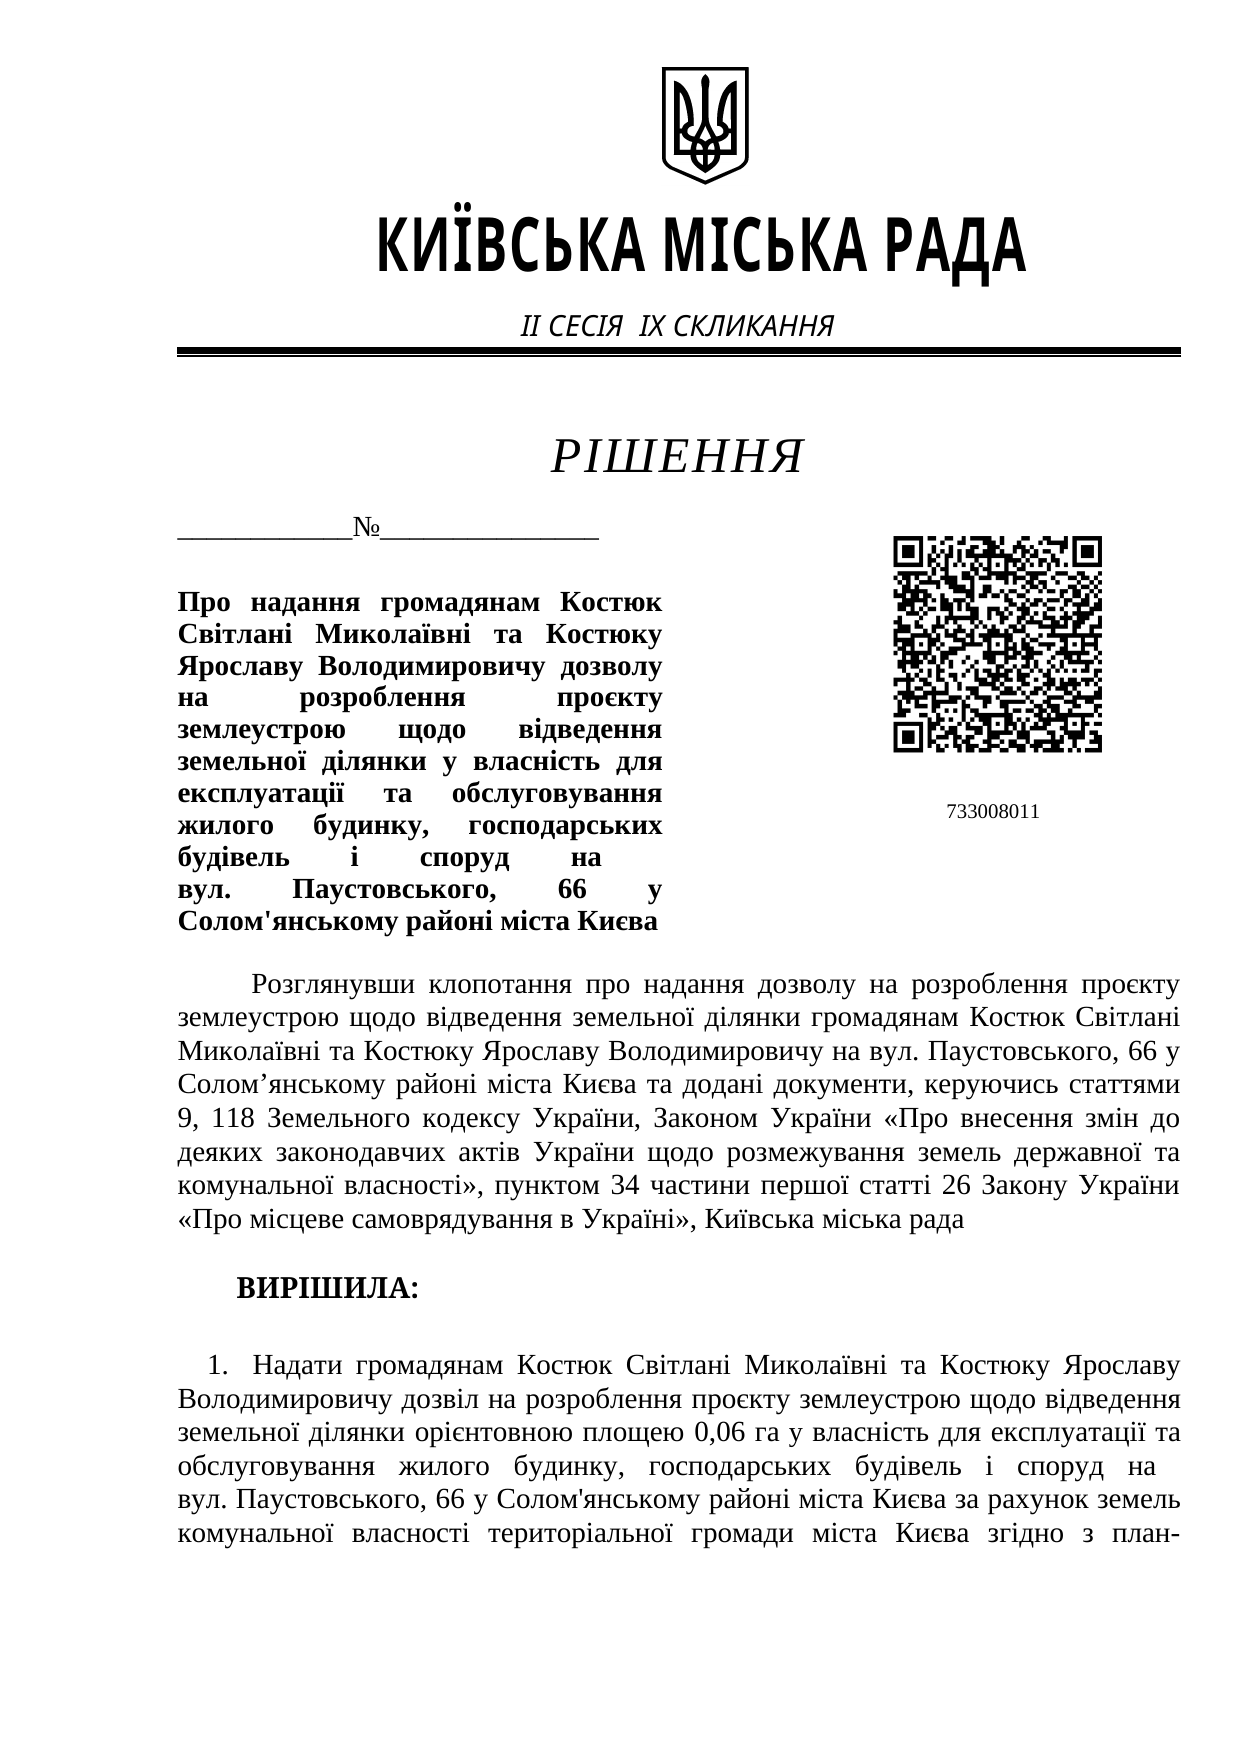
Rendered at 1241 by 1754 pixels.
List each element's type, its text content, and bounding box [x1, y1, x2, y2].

subtitle II сесія IX скликання [177, 306, 1181, 347]
text ____________№_______________ [177, 509, 1181, 542]
text ВИРІШИЛА: [177, 1268, 1181, 1307]
text КИЇВСЬКА МІСЬКА РАДА [222, 191, 1181, 293]
text Розглянувши клопотання про надання дозволу на розроблення проєкту землеустрою щодо відведення земельної ділянки громадянам Костюк Світлані Миколаївні та Костюку Ярославу Володимировичу на вул. Паустовського, 66 у Солом’янському районі міста Києва та додані документи, керуючись статтями 9, 118 Земельного кодексу України, Законом України «Про внесення змін до деяких законодавчих актів України щодо розмежування земель державної та комунальної власності», пунктом 34 частини першої статті 26 Закону України «Про місцеве самоврядування в Україні», Київська міська рада [177, 966, 1181, 1234]
subtitle РІШЕННЯ [177, 426, 1181, 483]
picture [660, 67, 751, 186]
table_header Про надання громадянам Костюк Світлані Миколаївні та Костюку Ярославу Володимировичу дозволу на розроблення проєкту землеустрою щодо відведення земельної ділянки у власність для експлуатації та обслуговування жилого будинку, господарських будівель і споруд на вул. Паустовського, 66 у Солом'янському районі міста Києва [166, 586, 674, 936]
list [177, 1347, 1181, 1548]
picture [876, 518, 1119, 770]
